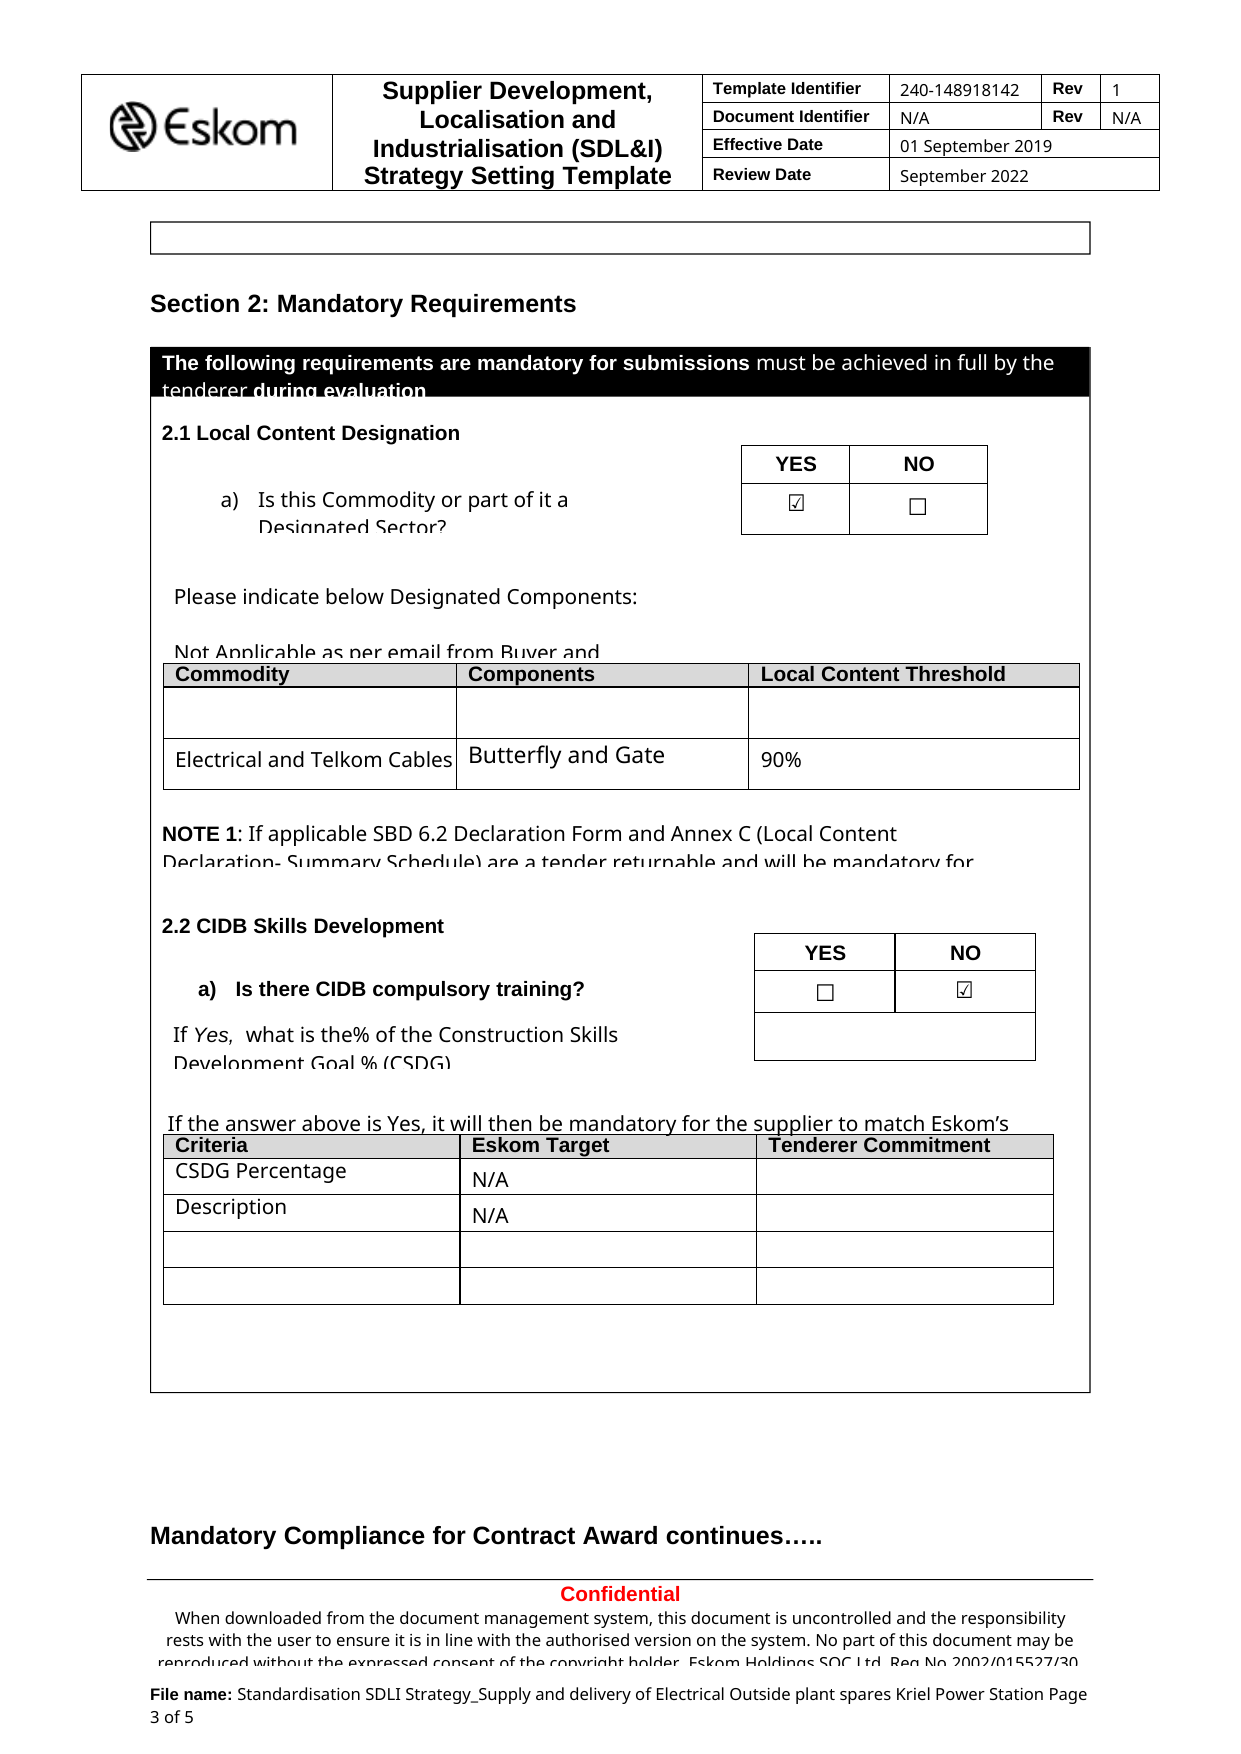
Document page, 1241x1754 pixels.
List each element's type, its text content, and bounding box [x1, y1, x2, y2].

table_cell ☐ [850, 484, 987, 534]
table_header Eskom Target [461, 1135, 756, 1158]
table_cell [749, 688, 1079, 737]
table_cell [457, 688, 748, 737]
table_cell 90% [749, 739, 1079, 788]
text Mandatory Compliance for Contract Award continues….. [150, 1521, 1171, 1549]
picture [109, 101, 297, 152]
table_cell ☑ [896, 971, 1035, 1012]
table_header Criteria [164, 1135, 459, 1158]
table_cell N/A [461, 1159, 756, 1194]
table_header Commodity [164, 664, 456, 686]
table_header Tenderer Commitment [757, 1135, 1053, 1158]
table_cell [757, 1159, 1053, 1194]
table_cell [755, 1013, 1035, 1060]
table_cell [757, 1268, 1053, 1304]
table_header NO [896, 934, 1035, 970]
table_cell ☑ [742, 484, 849, 534]
table_cell CSDG Percentage [164, 1159, 459, 1194]
table_header Local Content Threshold [749, 664, 1079, 686]
table_header NO [850, 446, 987, 483]
table_header Components [457, 664, 748, 686]
table_cell Butterfly and Gate [457, 739, 748, 788]
table_cell N/A [461, 1195, 756, 1231]
table_cell ☐ [755, 971, 894, 1012]
table_cell [164, 688, 456, 737]
table_cell [757, 1232, 1053, 1267]
table_header YES [755, 934, 894, 970]
table_cell [757, 1195, 1053, 1231]
table_cell Description [164, 1195, 459, 1231]
table_cell Electrical and Telkom Cables [164, 739, 456, 788]
table_cell [461, 1232, 756, 1267]
table_cell [164, 1232, 459, 1267]
list Section 2: Mandatory Requirements [150, 289, 1171, 318]
table_header YES [742, 446, 849, 483]
table_cell [164, 1268, 459, 1304]
table_cell [461, 1268, 756, 1304]
